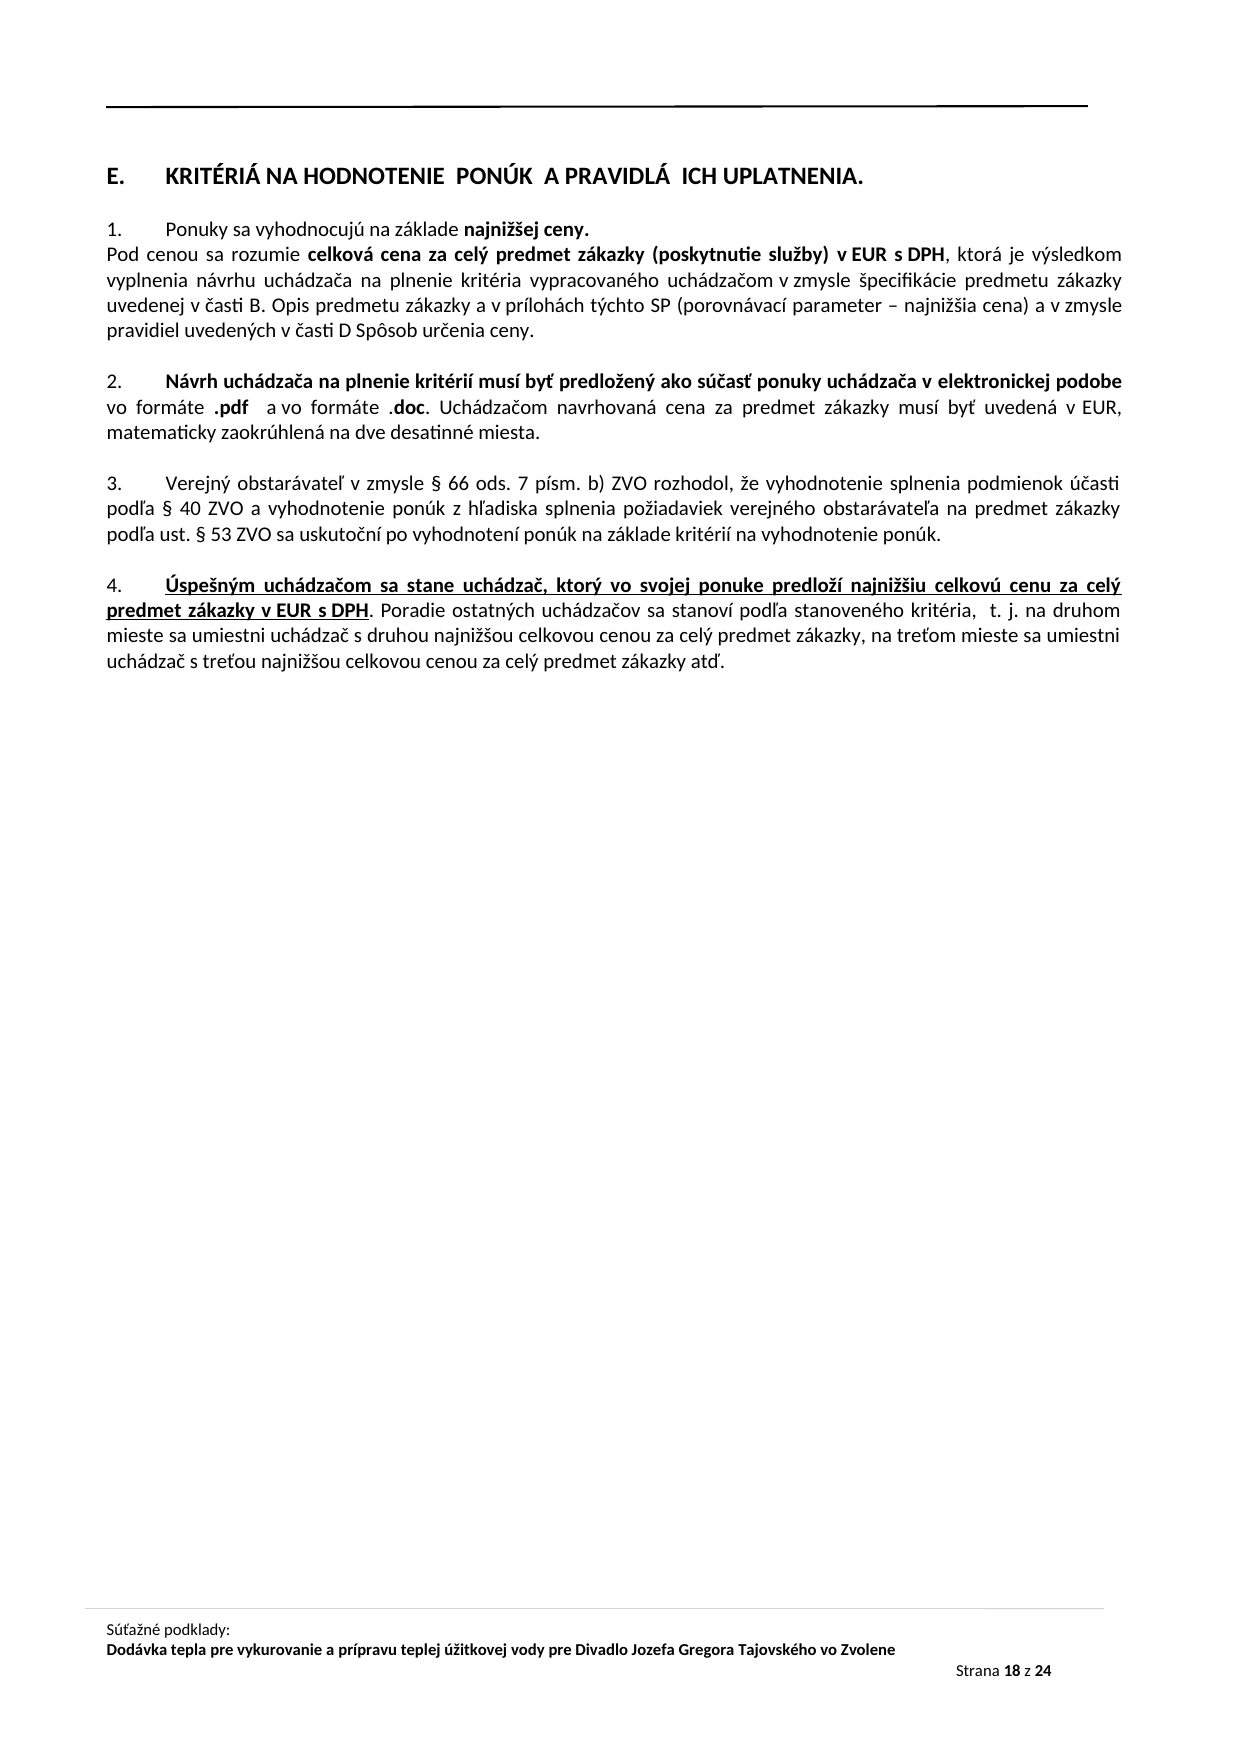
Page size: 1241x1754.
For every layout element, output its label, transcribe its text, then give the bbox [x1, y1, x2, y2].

list Návrh uchádzača na plnenie kritérií musí byť predložený ako súčasť ponuky uchádzača v elektronickej podobe vo formáte .pdf a vo formáte .doc. Uchádzačom navrhovaná cena za predmet zákazky musí byť uvedená v EUR, matematicky zaokrúhlená na dve desatinné miesta. [106, 368, 1122, 445]
list Úspešným uchádzačom sa stane uchádzač, ktorý vo svojej ponuke predloží najnižšiu celkovú cenu za celý predmet zákazky v EUR s DPH. Poradie ostatných uchádzačov sa stanoví podľa stanoveného kritéria, t. j. na druhom mieste sa umiestni uchádzač s druhou najnižšou celkovou cenou za celý predmet zákazky, na treťom mieste sa umiestni uchádzač s treťou najnižšou celkovou cenou za celý predmet zákazky atď. [106, 572, 1122, 673]
list Verejný obstarávateľ v zmysle § 66 ods. 7 písm. b) ZVO rozhodol, že vyhodnotenie splnenia podmienok účasti podľa § 40 ZVO a vyhodnotenie ponúk z hľadiska splnenia požiadaviek verejného obstarávateľa na predmet zákazky podľa ust. § 53 ZVO sa uskutoční po vyhodnotení ponúk na základe kritérií na vyhodnotenie ponúk. [106, 470, 1122, 546]
text E. KRITÉRIÁ NA HODNOTENIE PONÚK A PRAVIDLÁ ICH UPLATNENIA. [106, 160, 1122, 191]
text Pod cenou sa rozumie celková cena za celý predmet zákazky (poskytnutie služby) v EUR s DPH, ktorá je výsledkom vyplnenia návrhu uchádzača na plnenie kritéria vypracovaného uchádzačom v zmysle špecifikácie predmetu zákazky uvedenej v časti B. Opis predmetu zákazky a v prílohách týchto SP (porovnávací parameter – najnižšia cena) a v zmysle pravidiel uvedených v časti D Spôsob určenia ceny. [106, 241, 1122, 343]
list Ponuky sa vyhodnocujú na základe najnižšej ceny. [106, 216, 1122, 241]
